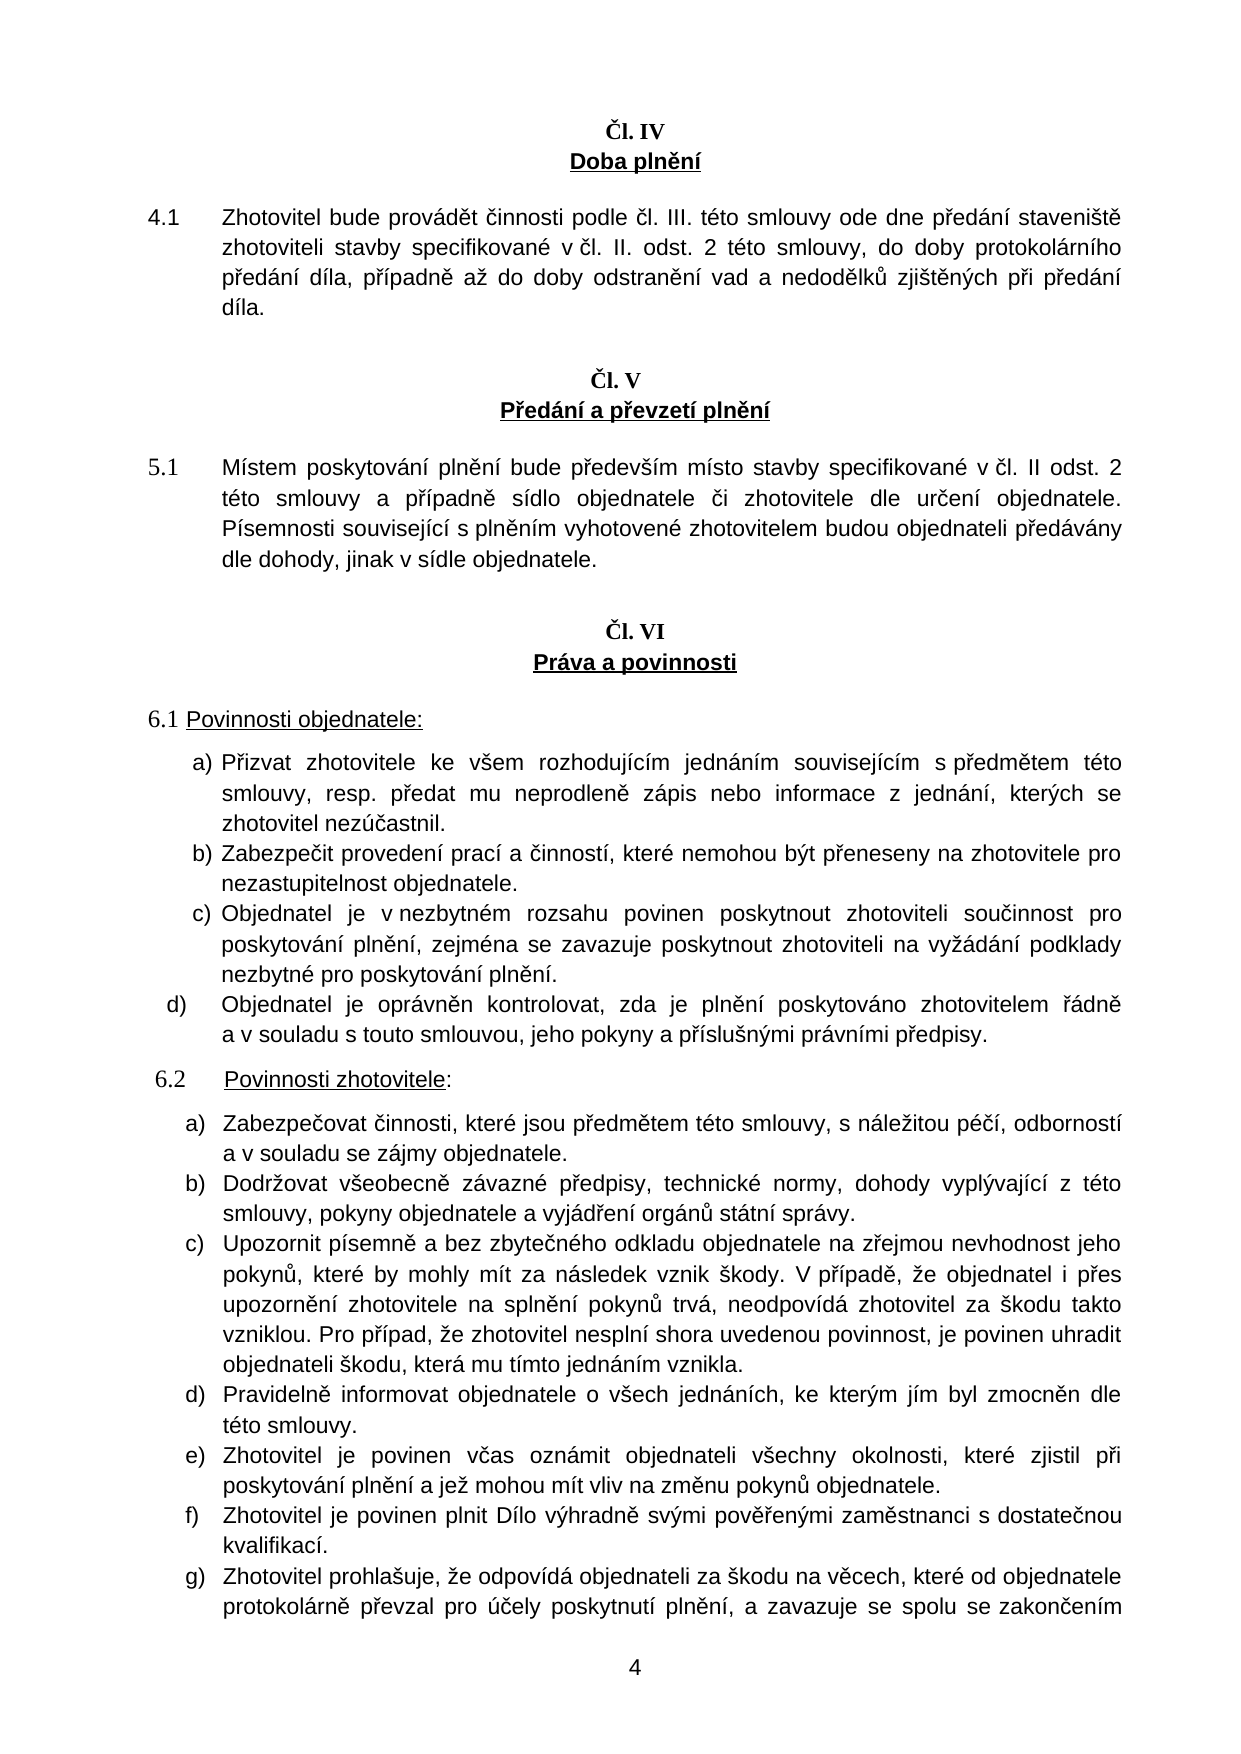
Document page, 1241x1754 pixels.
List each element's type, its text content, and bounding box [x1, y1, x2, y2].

list Povinnosti zhotovitele: [154, 1064, 1122, 1093]
list Zhotovitel je povinen plnit Dílo výhradně svými pověřenými zaměstnanci s dostatečnou kvalifikací. [185, 1502, 1122, 1559]
subtitle Doba plnění [148, 148, 1122, 175]
list Zhotovitel je povinen včas oznámit objednateli všechny okolnosti, které zjistil při poskytování plnění a jež mohou mít vliv na změnu pokynů objednatele. [185, 1442, 1122, 1498]
list Čl. V [517, 367, 1122, 393]
list Zabezpečit provedení prací a činností, které nemohou být přeneseny na zhotovitele pro nezastupitelnost objednatele. [192, 840, 1122, 897]
list Místem poskytování plnění bude především místo stavby specifikované v čl. II odst. 2 této smlouvy a případně sídlo objednatele či zhotovitele dle určení objednatele. Písemnosti související s plněním vyhotovené zhotovitelem budou objednateli předávány dle dohody, jinak v sídle objednatele. [148, 452, 1122, 572]
list Zabezpečovat činnosti, které jsou předmětem této smlouvy, s náležitou péčí, odborností a v souladu se zájmy objednatele. [185, 1109, 1122, 1166]
subtitle Čl. VI [148, 618, 1122, 645]
list Povinnosti objednatele: [148, 704, 1122, 733]
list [185, 1563, 1122, 1619]
list 4.1 Zhotovitel bude provádět činnosti podle čl. III. této smlouvy ode dne předání staveniště zhotoviteli stavby specifikované v čl. II. odst. 2 této smlouvy, do doby protokolárního předání díla, případně až do doby odstranění vad a nedodělků zjištěných při předání díla. [148, 203, 1122, 321]
list Dodržovat všeobecně závazné předpisy, technické normy, dohody vyplývající z této smlouvy, pokyny objednatele a vyjádření orgánů státní správy. [185, 1170, 1122, 1226]
list Upozornit písemně a bez zbytečného odkladu objednatele na zřejmou nevhodnost jeho pokynů, které by mohly mít za následek vznik škody. V případě, že objednatel i přes upozornění zhotovitele na splnění pokynů trvá, neodpovídá zhotovitel za škodu takto vzniklou. Pro případ, že zhotovitel nesplní shora uvedenou povinnost, je povinen uhradit objednateli škodu, která mu tímto jednáním vznikla. [185, 1230, 1122, 1377]
list Objednatel je v nezbytném rozsahu povinen poskytnout zhotoviteli součinnost pro poskytování plnění, zejména se zavazuje poskytnout zhotoviteli na vyžádání podklady nezbytné pro poskytování plnění. [192, 900, 1122, 987]
subtitle Čl. IV [148, 118, 1122, 144]
list Objednatel je oprávněn kontrolovat, zda je plnění poskytováno zhotovitelem řádně a v souladu s touto smlouvou, jeho pokyny a příslušnými právními předpisy. [166, 991, 1122, 1048]
list Pravidelně informovat objednatele o všech jednáních, ke kterým jím byl zmocněn dle této smlouvy. [185, 1381, 1122, 1438]
subtitle Předání a převzetí plnění [148, 397, 1122, 424]
subtitle Práva a povinnosti [148, 649, 1122, 675]
list Přizvat zhotovitele ke všem rozhodujícím jednáním souvisejícím s předmětem této smlouvy, resp. předat mu neprodleně zápis nebo informace z jednání, kterých se zhotovitel nezúčastnil. [192, 749, 1122, 836]
